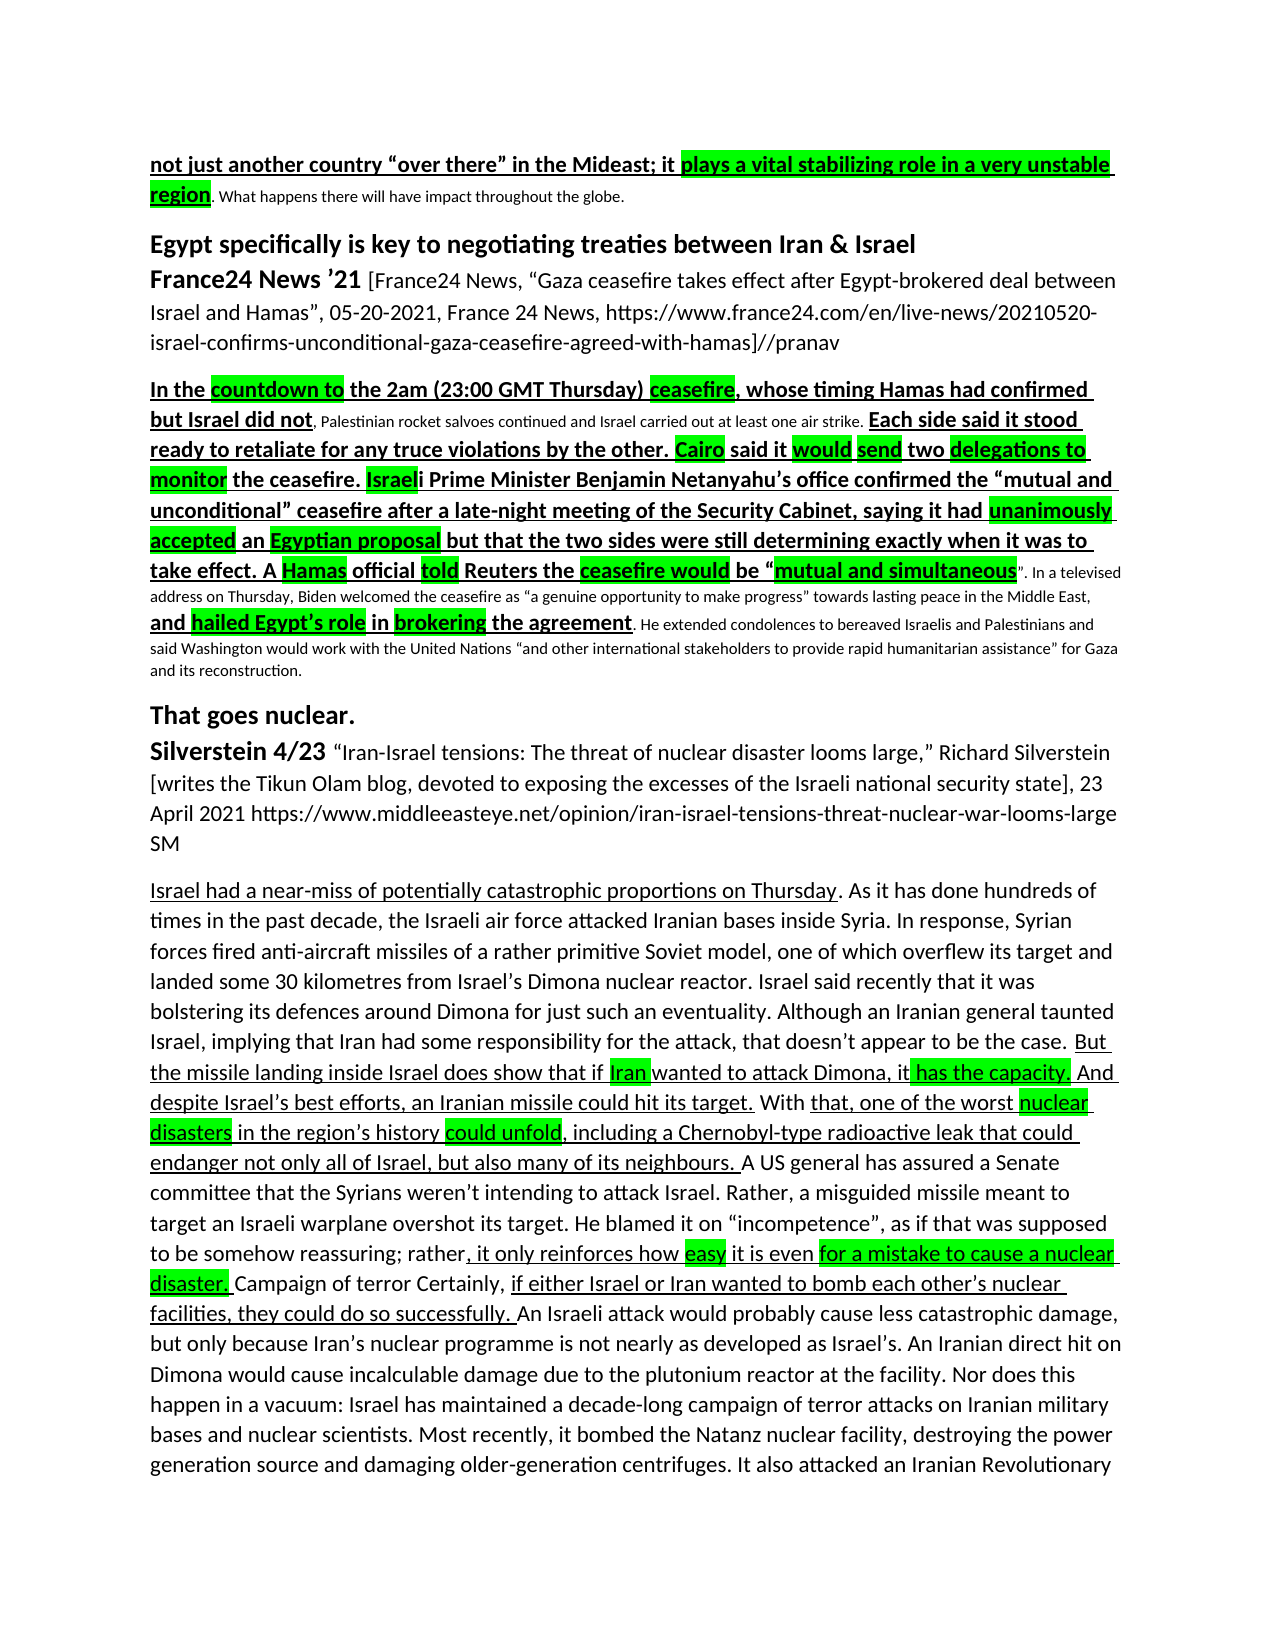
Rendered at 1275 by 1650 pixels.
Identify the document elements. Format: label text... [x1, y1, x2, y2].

subtitle That goes nuclear. [150, 698, 1125, 731]
subtitle Egypt specifically is key to negotiating treaties between Iran & Israel [150, 227, 1125, 260]
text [150, 150, 1125, 208]
text Silverstein 4/23 “Iran-Israel tensions: The threat of nuclear disaster looms large,” Richard Silverstein [writes the Tikun Olam blog, devoted to exposing the excesses of the Israeli national security state], 23 April 2021 https://www.middleeasteye.net/opinion/iran-israel-tensions-threat-nuclear-war-looms-large SM [150, 734, 1125, 858]
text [150, 876, 1125, 1478]
text France24 News ’21 [France24 News, “Gaza ceasefire takes effect after Egypt-brokered deal between Israel and Hamas”, 05-20-2021, France 24 News, https://www.france24.com/en/live-news/20210520-israel-confirms-unconditional-gaza-ceasefire-agreed-with-hamas]//pranav [150, 263, 1125, 356]
text In the countdown to the 2am (23:00 GMT Thursday) ceasefire, whose timing Hamas had confirmed but Israel did not, Palestinian rocket salvoes continued and Israel carried out at least one air strike. Each side said it stood ready to retaliate for any truce violations by the other. Cairo said it would send two delegations to monitor the ceasefire. Israeli Prime Minister Benjamin Netanyahu’s office confirmed the “mutual and unconditional” ceasefire after a late-night meeting of the Security Cabinet, saying it had unanimously accepted an Egyptian proposal but that the two sides were still determining exactly when it was to take effect. A Hamas official told Reuters the ceasefire would be “mutual and simultaneous”. In a televised address on Thursday, Biden welcomed the ceasefire as “a genuine opportunity to make progress” towards lasting peace in the Middle East, and hailed Egypt’s role in brokering the agreement. He extended condolences to bereaved Israelis and Palestinians and said Washington would work with the United Nations “and other international stakeholders to provide rapid humanitarian assistance” for Gaza and its reconstruction. [150, 375, 1125, 680]
